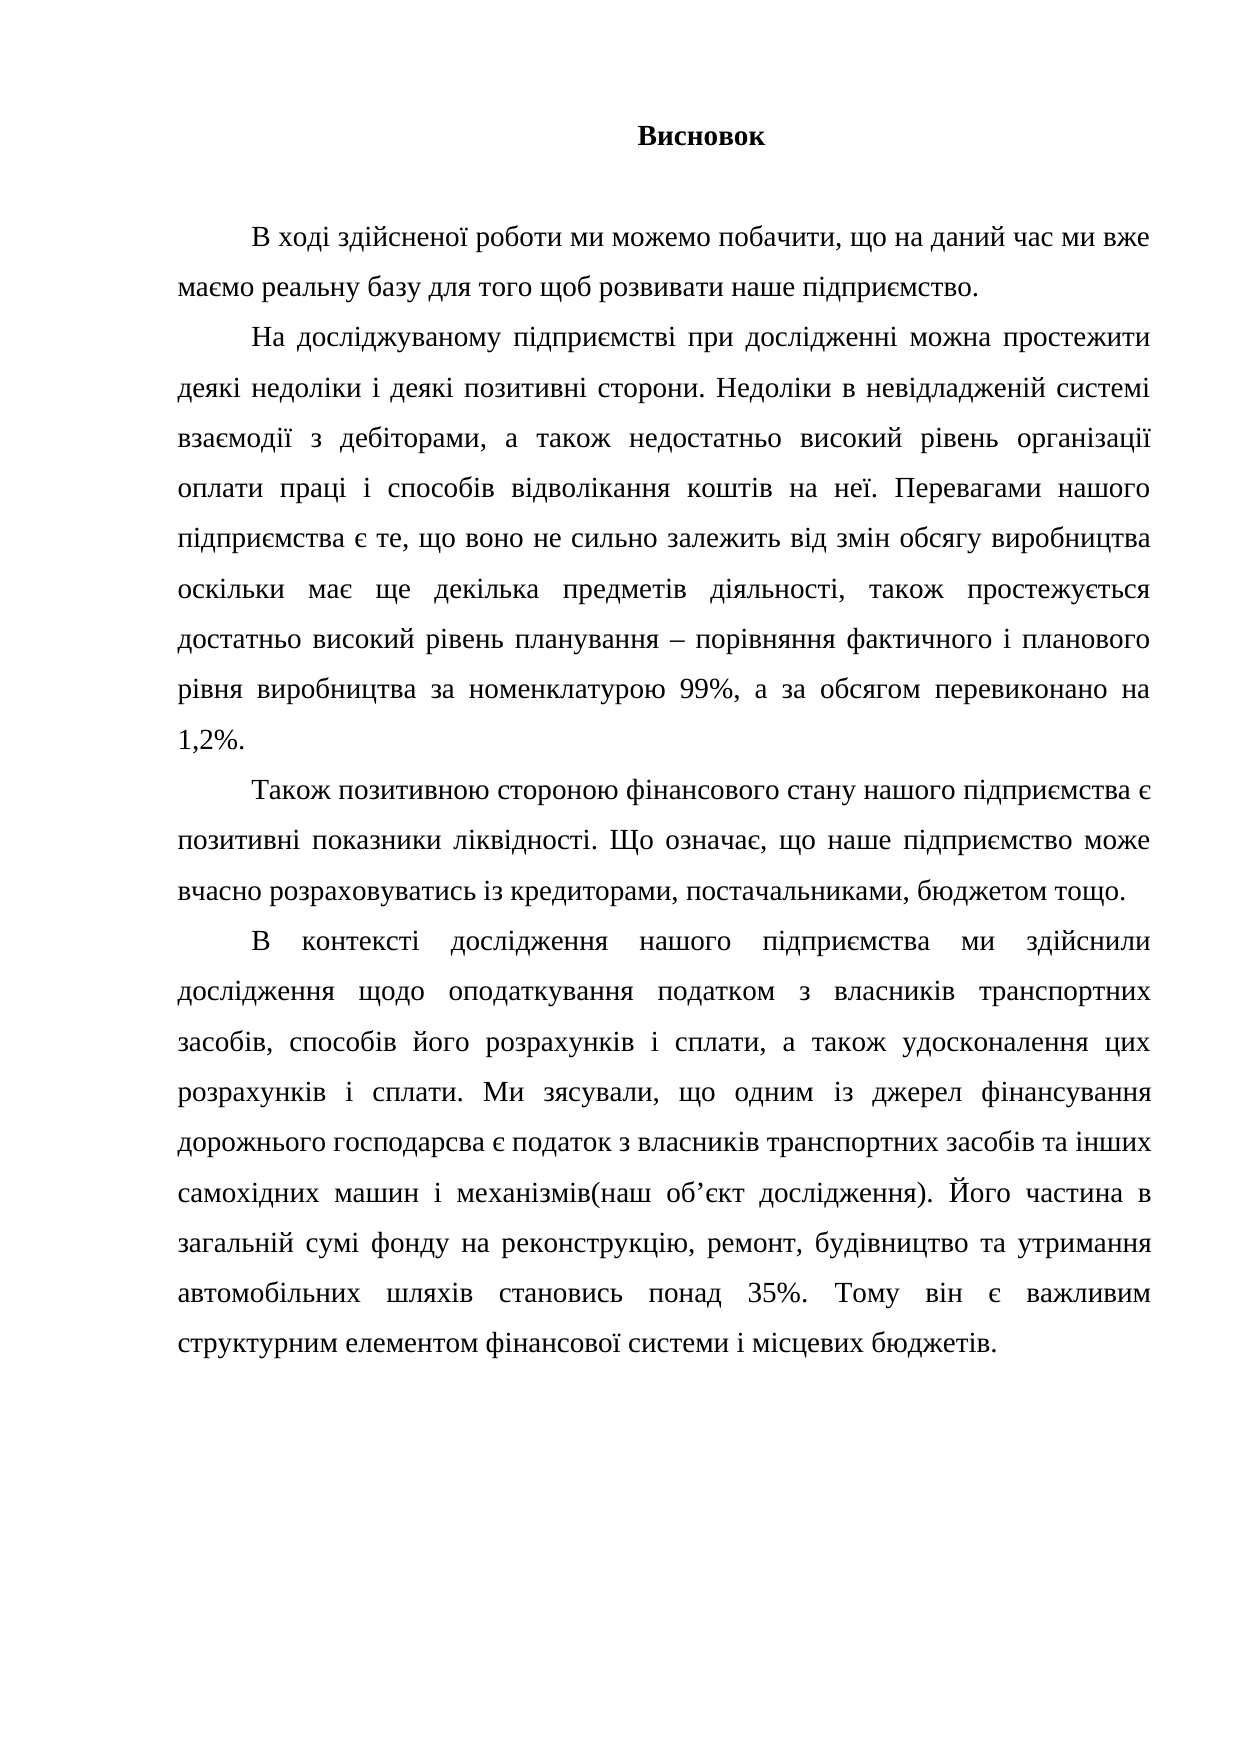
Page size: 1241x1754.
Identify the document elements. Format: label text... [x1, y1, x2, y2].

text Висновок [177, 118, 1152, 152]
text В контексті дослідження нашого підприємства ми здійснили дослідження щодо оподаткування податком з власників транспортних засобів, способів його розрахунків і сплати, а також удосконалення цих розрахунків і сплати. Ми зясували, що одним iз джерел фiнансування дорожнього господарсва є податок з власникiв транспортних засобiв та iнших самохiдних машин i механізмів(наш об’єкт дослідження). Його частина в загальній сумi фонду на реконструкцiю, ремонт, будiвництво та утримання автомобiльних шляхiв становись понад 35%. Тому він є важливим структурним елементом фінансової системи і місцевих бюджетів. [177, 923, 1152, 1359]
text В ході здійсненої роботи ми можемо побачити, що на даний час ми вже маємо реальну базу для того щоб розвивати наше підприємство. [177, 219, 1152, 303]
text На досліджуваному підприємстві при дослідженні можна простежити деякі недоліки і деякі позитивні сторони. Недоліки в невідладженій системі взаємодії з дебіторами, а також недостатньо високий рівень організації оплати праці і способів відволікання коштів на неї. Перевагами нашого підприємства є те, що воно не сильно залежить від змін обсягу виробництва оскільки має ще декілька предметів діяльності, також простежується достатньо високий рівень планування – порівняння фактичного і планового рівня виробництва за номенклатурою 99%, а за обсягом перевиконано на 1,2%. [177, 319, 1152, 755]
text Також позитивною стороною фінансового стану нашого підприємства є позитивні показники ліквідності. Що означає, що наше підприємство може вчасно розраховуватись із кредиторами, постачальниками, бюджетом тощо. [177, 772, 1152, 906]
